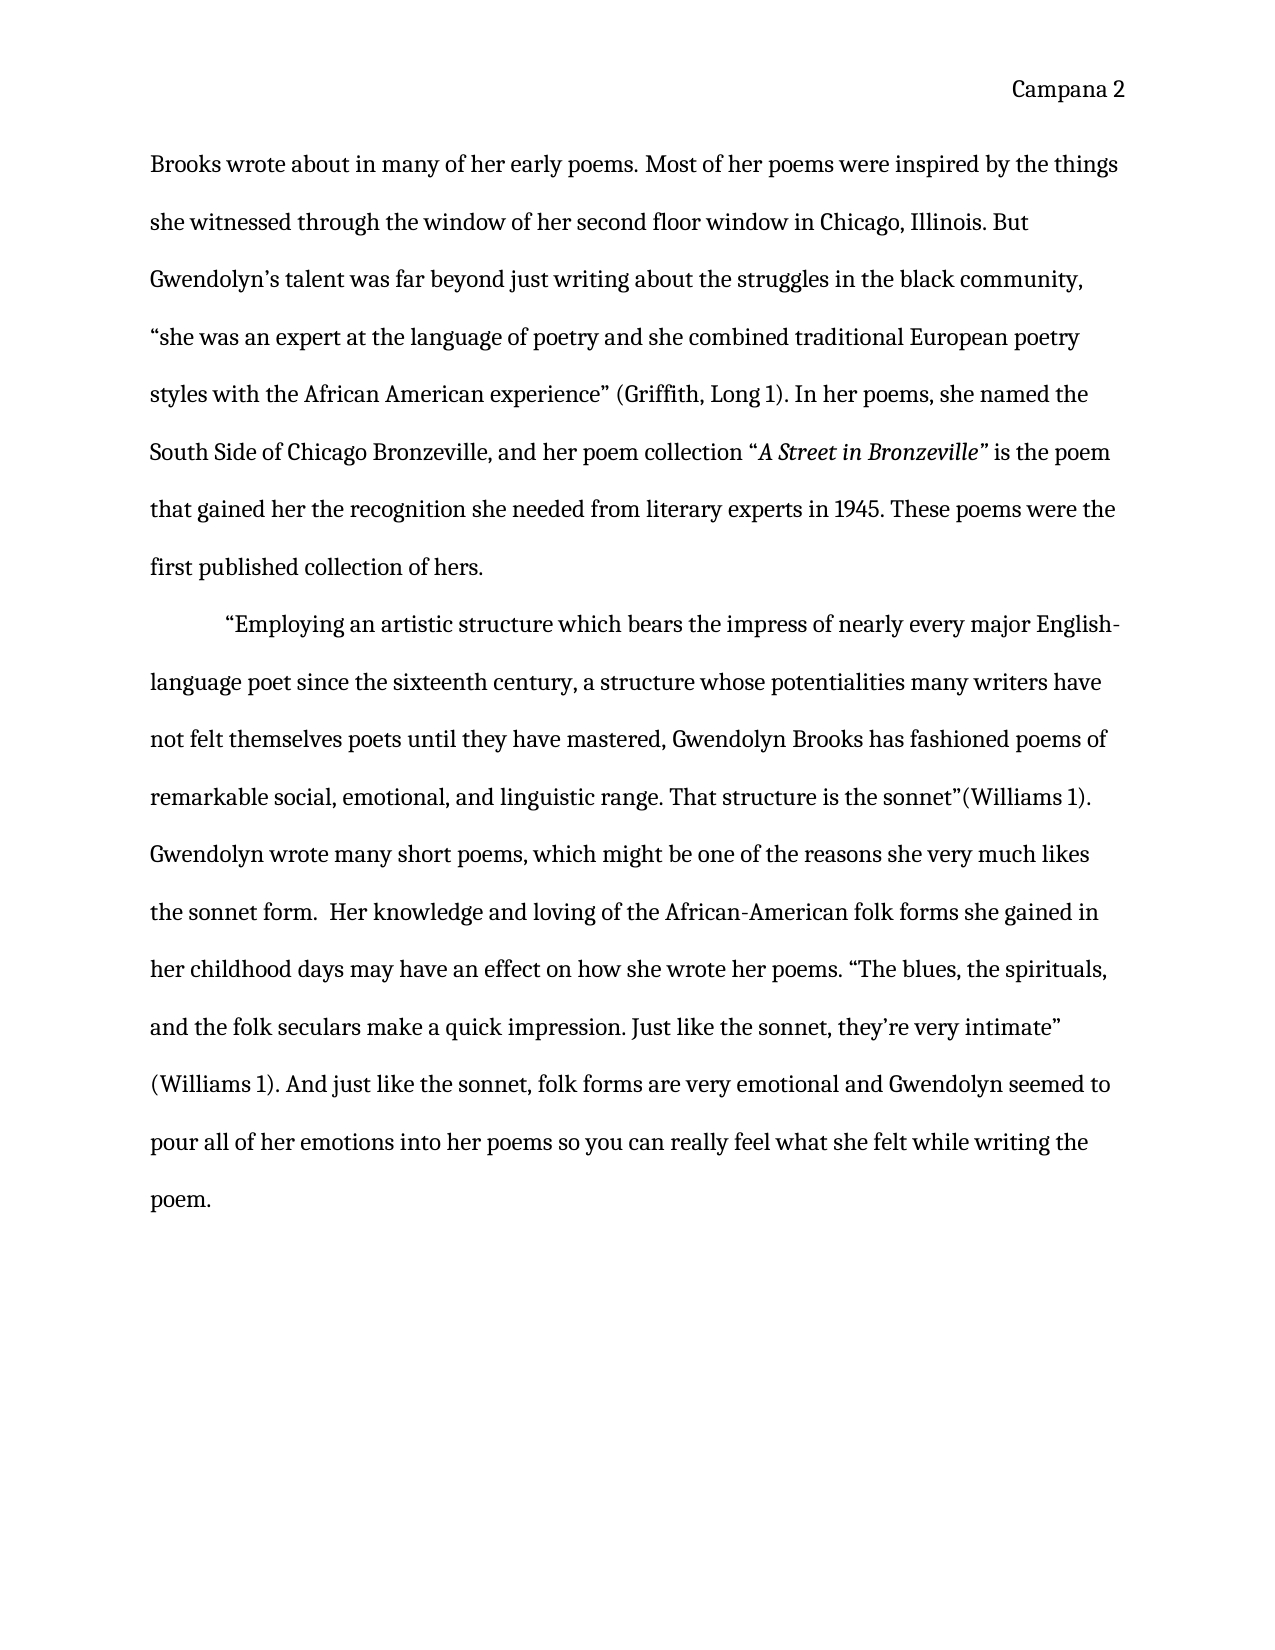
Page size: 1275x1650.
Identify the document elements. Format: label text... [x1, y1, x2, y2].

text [150, 150, 1125, 581]
text “Employing an artistic structure which bears the impress of nearly every major English-language poet since the sixteenth century, a structure whose potentialities many writers have not felt themselves poets until they have mastered, Gwendolyn Brooks has fashioned poems of remarkable social, emotional, and linguistic range. That structure is the sonnet”(Williams 1). Gwendolyn wrote many short poems, which might be one of the reasons she very much likes the sonnet form. Her knowledge and loving of the African-American folk forms she gained in her childhood days may have an effect on how she wrote her poems. “The blues, the spirituals, and the folk seculars make a quick impression. Just like the sonnet, they’re very intimate” (Williams 1). And just like the sonnet, folk forms are very emotional and Gwendolyn seemed to pour all of her emotions into her poems so you can really feel what she felt while writing the poem. [150, 610, 1125, 1214]
